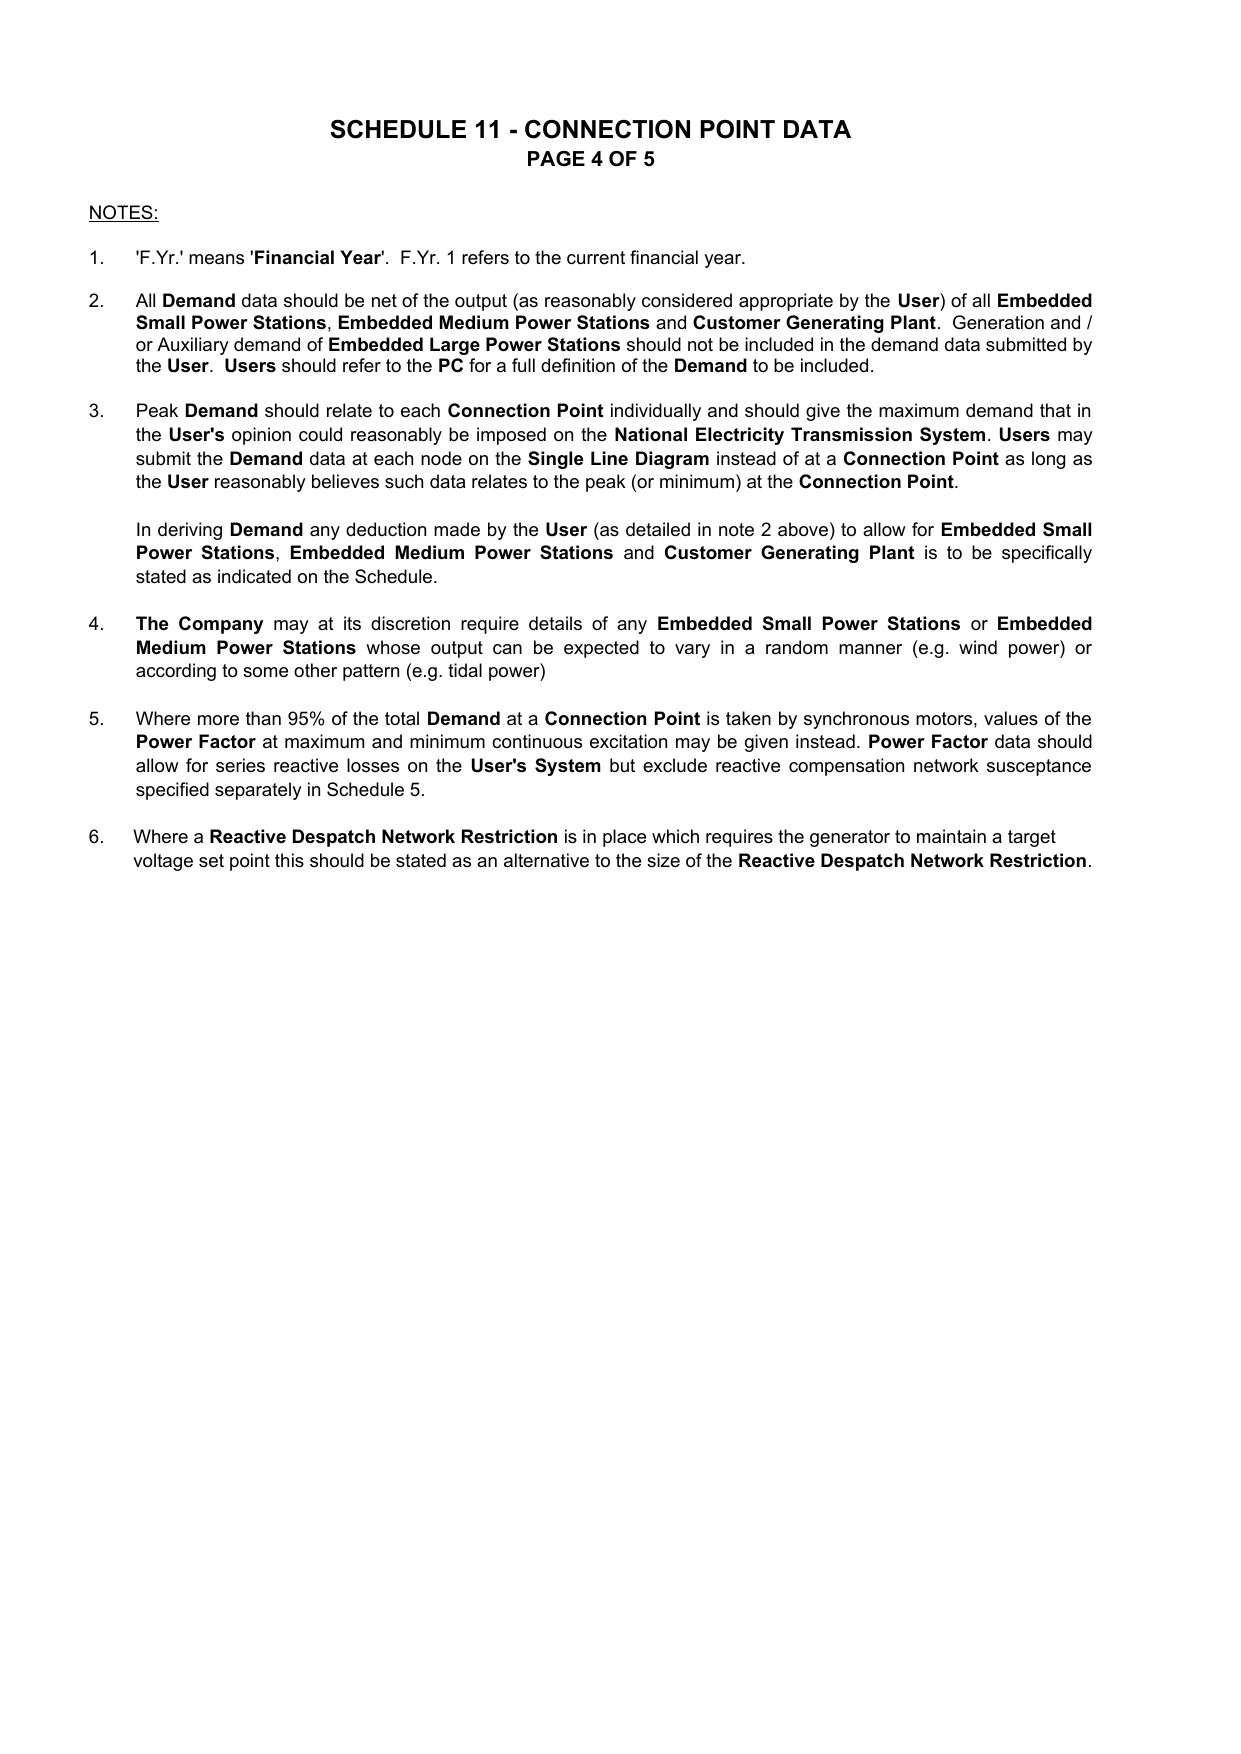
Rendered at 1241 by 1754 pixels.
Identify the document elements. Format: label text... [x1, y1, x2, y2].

text 1. 'F.Yr.' means 'Financial Year'. F.Yr. 1 refers to the current financial year. [89, 247, 1092, 269]
text In deriving Demand any deduction made by the User (as detailed in note 2 above) to allow for Embedded Small Power Stations, Embedded Medium Power Stations and Customer Generating Plant is to be specifically stated as indicated on the Schedule. [136, 518, 1092, 587]
text SCHEDULE 11 - CONNECTION POINT DATA [89, 115, 1092, 144]
list Where a Reactive Despatch Network Restriction is in place which requires the generator to maintain a target voltage set point this should be stated as an alternative to the size of the Reactive Despatch Network Restriction. [89, 826, 1092, 871]
text 3. Peak Demand should relate to each Connection Point individually and should give the maximum demand that in the User's opinion could reasonably be imposed on the National Electricity Transmission System. Users may submit the Demand data at each node on the Single Line Diagram instead of at a Connection Point as long as the User reasonably believes such data relates to the peak (or minimum) at the Connection Point. [89, 400, 1092, 493]
text PAGE 4 OF 5 [89, 147, 1092, 171]
text 2. All Demand data should be net of the output (as reasonably considered appropriate by the User) of all Embedded Small Power Stations, Embedded Medium Power Stations and Customer Generating Plant. Generation and / or Auxiliary demand of Embedded Large Power Stations should not be included in the demand data submitted by the User. Users should refer to the PC for a full definition of the Demand to be included. [89, 290, 1092, 376]
text 5. Where more than 95% of the total Demand at a Connection Point is taken by synchronous motors, values of the Power Factor at maximum and minimum continuous excitation may be given instead. Power Factor data should allow for series reactive losses on the User's System but exclude reactive compensation network susceptance specified separately in Schedule 5. [89, 707, 1092, 800]
text 4. The Company may at its discretion require details of any Embedded Small Power Stations or Embedded Medium Power Stations whose output can be expected to vary in a random manner (e.g. wind power) or according to some other pattern (e.g. tidal power) [89, 613, 1092, 682]
text NOTES: [89, 202, 1092, 223]
